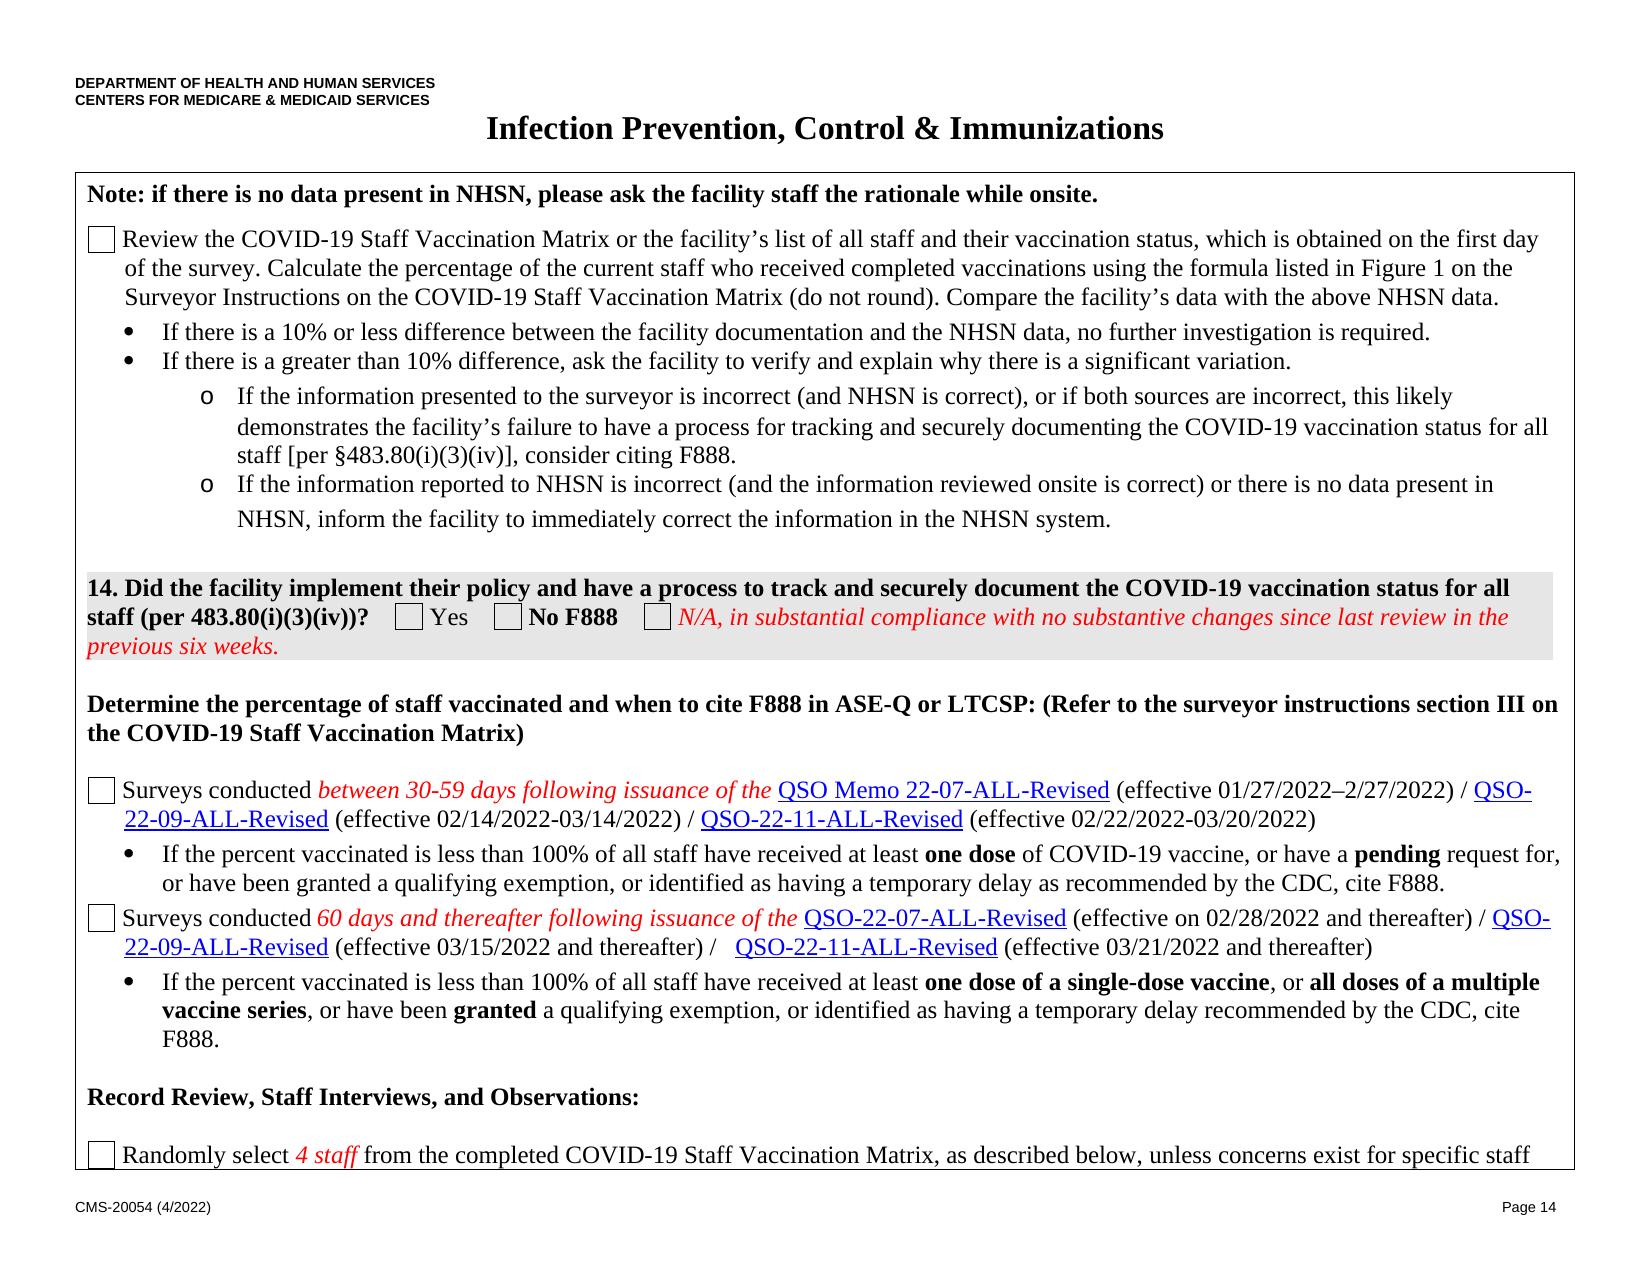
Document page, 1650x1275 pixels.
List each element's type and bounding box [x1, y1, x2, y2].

table_cell [76, 173, 1574, 1169]
